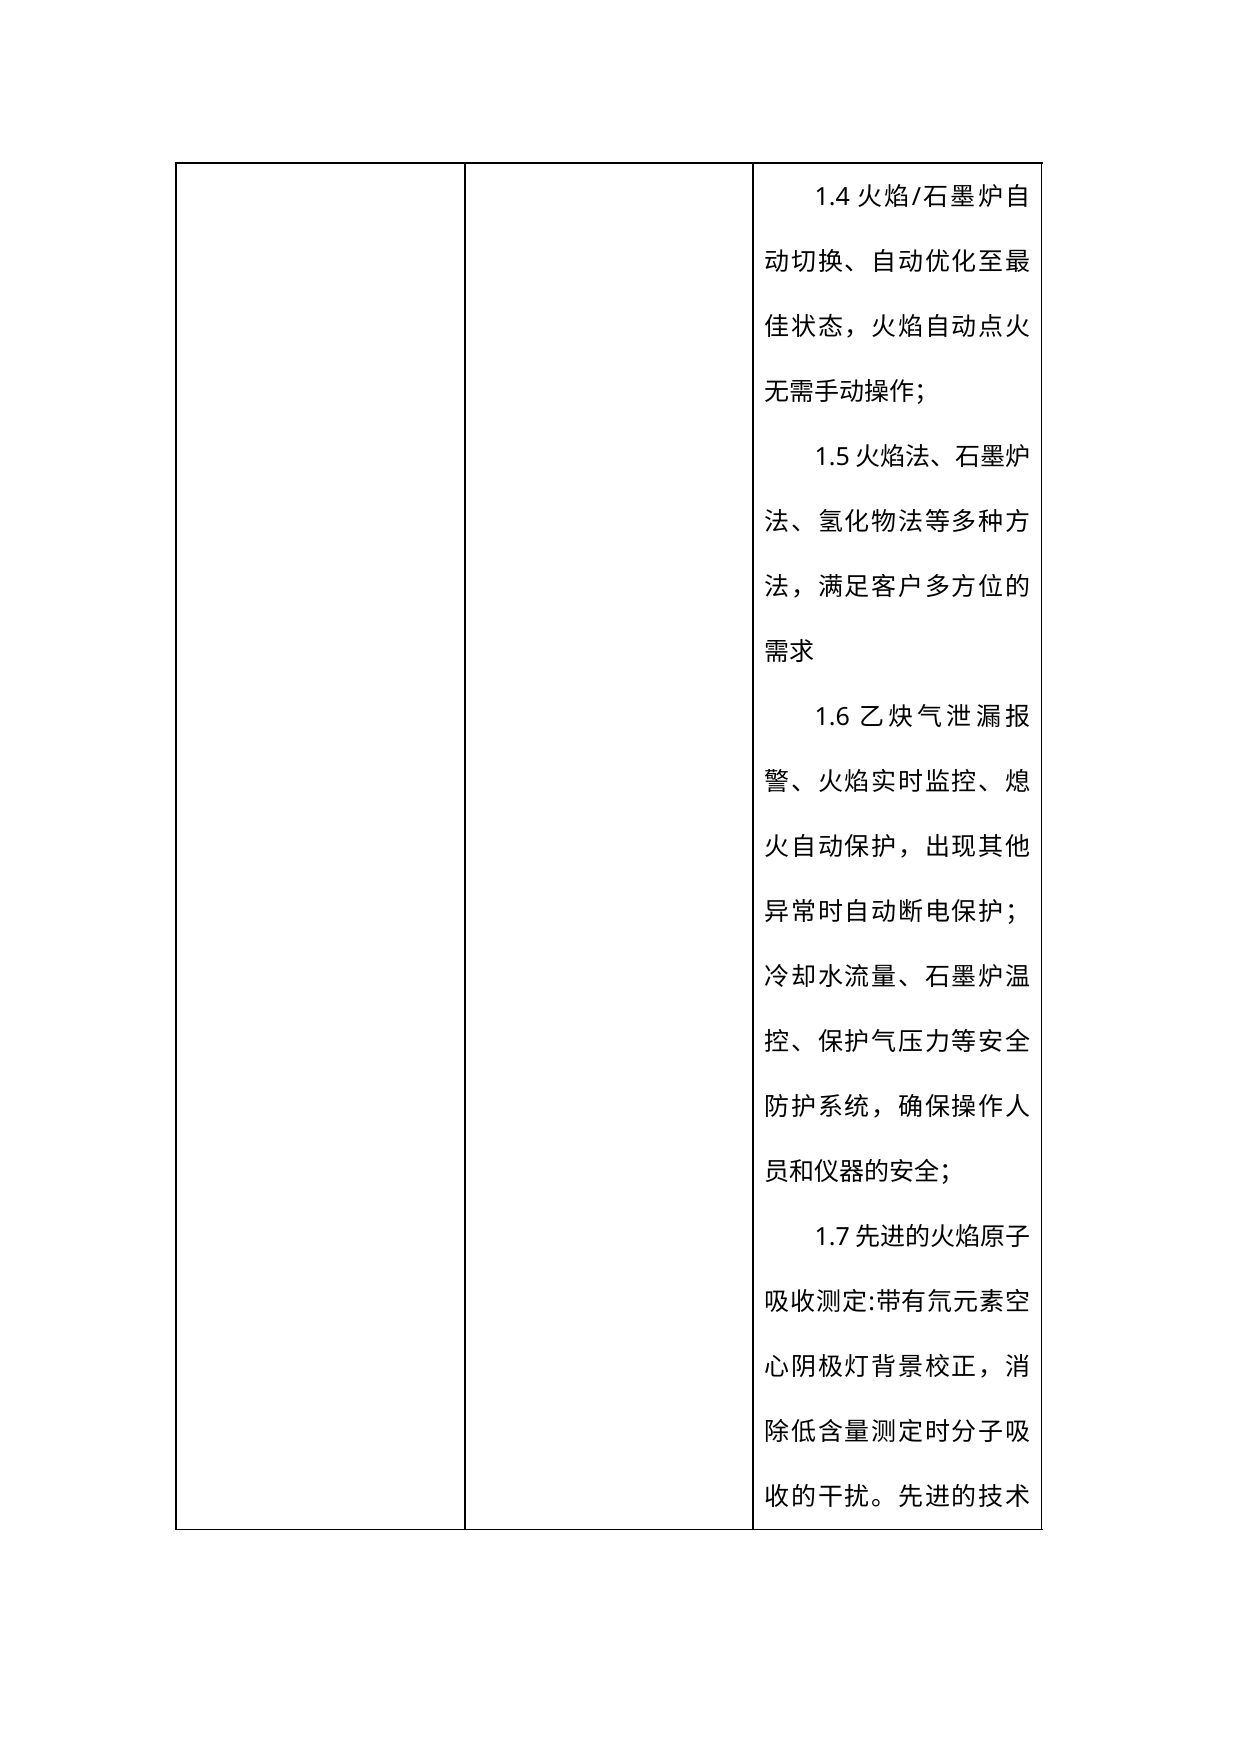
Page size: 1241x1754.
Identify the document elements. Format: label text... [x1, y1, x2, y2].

table_cell [466, 164, 752, 1528]
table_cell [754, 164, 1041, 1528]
table_cell 1 [177, 164, 464, 1528]
